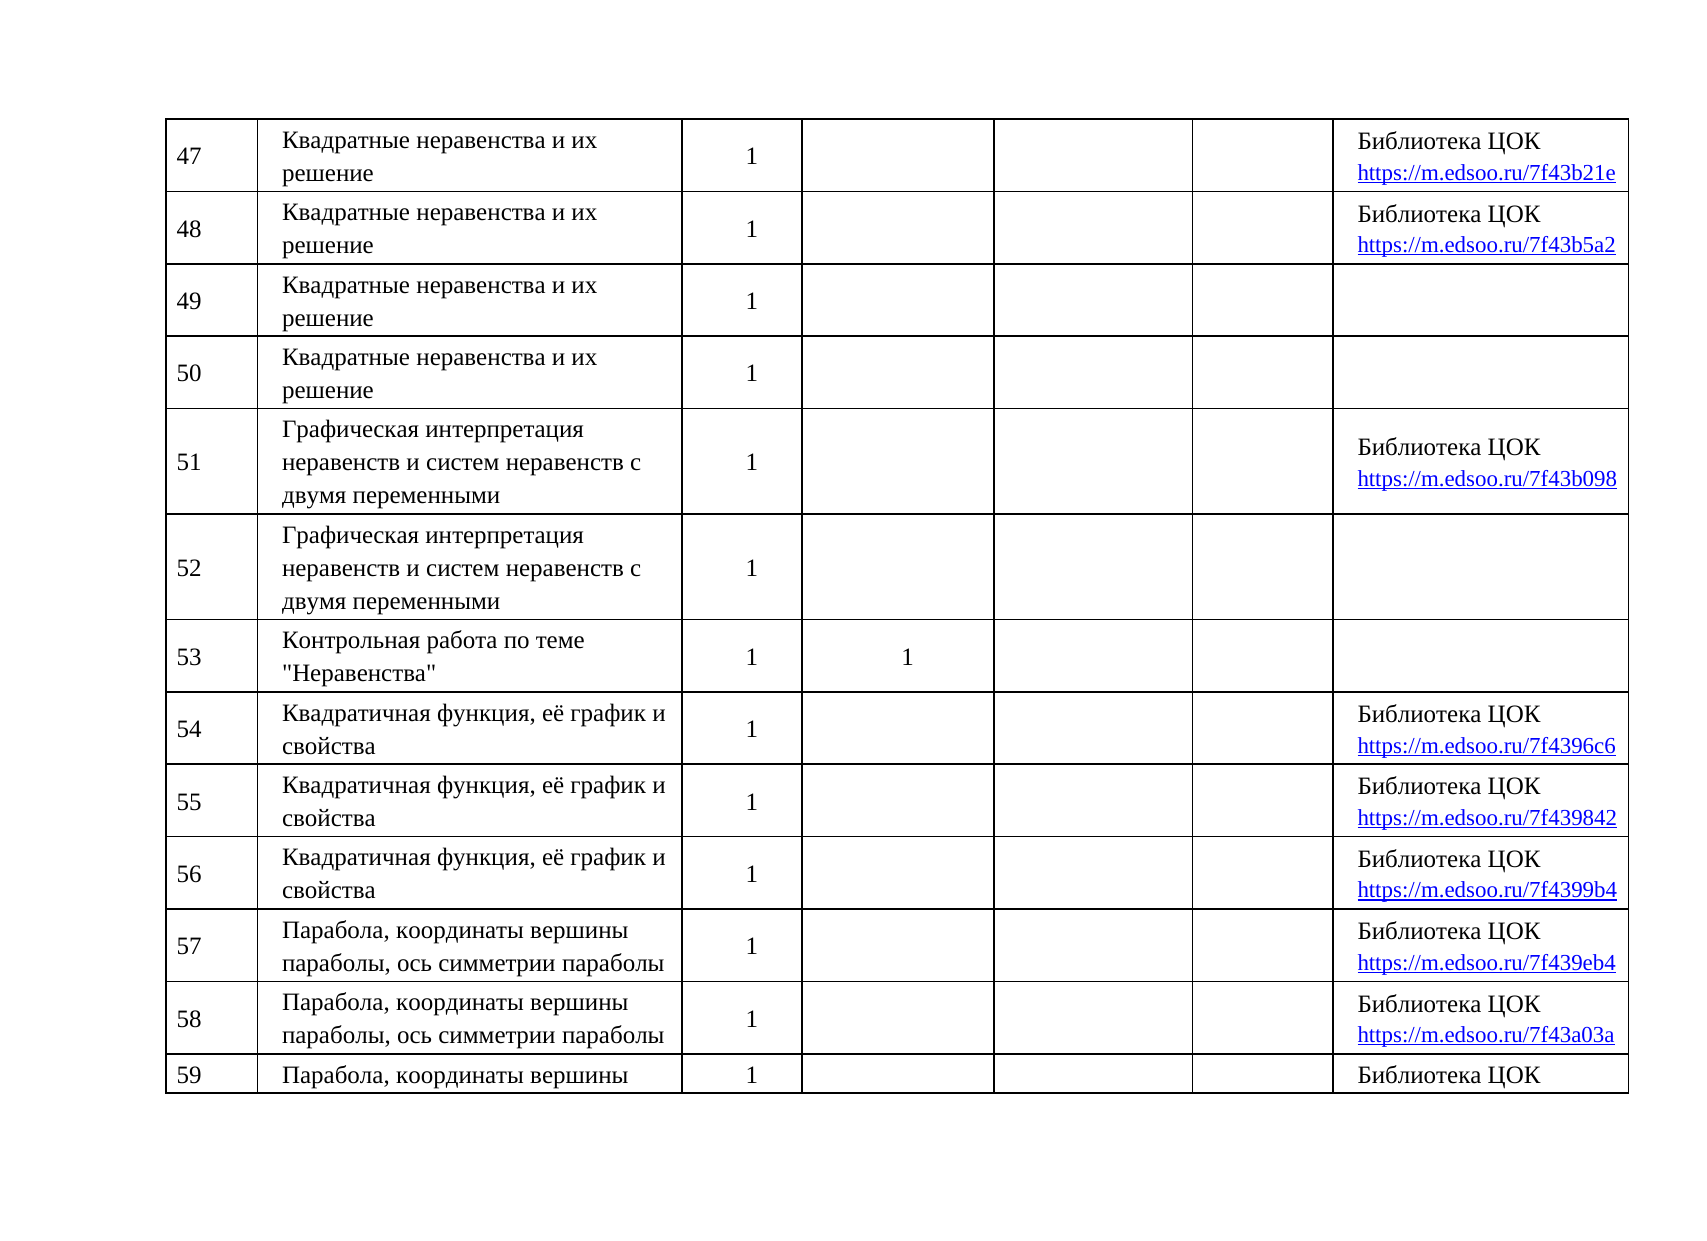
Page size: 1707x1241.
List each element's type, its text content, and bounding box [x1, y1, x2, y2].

table_cell 1 [683, 265, 801, 335]
table_cell 1 [683, 837, 801, 908]
table_cell 1 [683, 192, 801, 263]
table_cell [1193, 982, 1332, 1053]
table_cell [995, 837, 1192, 908]
table_cell [1193, 515, 1332, 618]
table_cell [1193, 620, 1332, 691]
table_cell 1 [683, 620, 801, 691]
table_cell 47 [167, 120, 257, 191]
table_cell [803, 910, 993, 981]
table_cell Библиотека ЦОК https://m.edsoo.ru/7f4396c6 [1334, 693, 1628, 763]
table_cell [995, 120, 1192, 191]
table_cell Квадратные неравенства и их решение [258, 337, 681, 408]
table_cell 1 [683, 765, 801, 836]
table_cell [1193, 192, 1332, 263]
table_cell [803, 837, 993, 908]
table_cell 1 [683, 337, 801, 408]
table_cell [995, 192, 1192, 263]
table_cell Квадратичная функция, её график и свойства [258, 765, 681, 836]
table_cell Квадратичная функция, её график и свойства [258, 693, 681, 763]
table_cell [995, 337, 1192, 408]
table_cell 51 [167, 409, 257, 513]
table_cell [803, 192, 993, 263]
table_cell [803, 765, 993, 836]
table_cell [803, 982, 993, 1053]
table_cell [1334, 1055, 1628, 1092]
table_cell 1 [683, 693, 801, 763]
table_cell Парабола, координаты вершины параболы, ось симметрии параболы [258, 910, 681, 981]
table_cell 48 [167, 192, 257, 263]
table_cell [1193, 910, 1332, 981]
table_cell Библиотека ЦОК https://m.edsoo.ru/7f43b21e [1334, 120, 1628, 191]
table_cell Библиотека ЦОК https://m.edsoo.ru/7f439842 [1334, 765, 1628, 836]
table_cell 1 [683, 982, 801, 1053]
table_cell 49 [167, 265, 257, 335]
table_cell 1 [803, 620, 993, 691]
table_cell [995, 620, 1192, 691]
table_cell 1 [683, 120, 801, 191]
table_cell 59 [167, 1055, 257, 1092]
table_cell [1193, 409, 1332, 513]
table_cell Графическая интерпретация неравенств и систем неравенств с двумя переменными [258, 515, 681, 618]
table_cell 53 [167, 620, 257, 691]
table_cell [1193, 765, 1332, 836]
table_cell Библиотека ЦОК https://m.edsoo.ru/7f43a03a [1334, 982, 1628, 1053]
table_cell 54 [167, 693, 257, 763]
table_cell 57 [167, 910, 257, 981]
table_cell 55 [167, 765, 257, 836]
table_cell [803, 337, 993, 408]
table_cell Библиотека ЦОК https://m.edsoo.ru/7f439eb4 [1334, 910, 1628, 981]
table_cell [1193, 837, 1332, 908]
table_cell 52 [167, 515, 257, 618]
table_cell [1193, 337, 1332, 408]
table_cell Квадратичная функция, её график и свойства [258, 837, 681, 908]
table_cell [1193, 1055, 1332, 1092]
table_cell [803, 120, 993, 191]
table_cell [995, 265, 1192, 335]
table_cell [995, 765, 1192, 836]
table_cell Графическая интерпретация неравенств и систем неравенств с двумя переменными [258, 409, 681, 513]
table_cell 58 [167, 982, 257, 1053]
table_cell [1193, 120, 1332, 191]
table_cell [995, 693, 1192, 763]
table_cell [803, 409, 993, 513]
table_cell Библиотека ЦОК https://m.edsoo.ru/7f43b098 [1334, 409, 1628, 513]
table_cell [258, 982, 681, 1053]
table_cell 1 [683, 910, 801, 981]
table_cell [803, 693, 993, 763]
table_cell [995, 409, 1192, 513]
table_cell [803, 265, 993, 335]
table_cell 56 [167, 837, 257, 908]
table_cell [1334, 337, 1628, 408]
table_cell [1334, 265, 1628, 335]
table_cell Библиотека ЦОК https://m.edsoo.ru/7f43b5a2 [1334, 192, 1628, 263]
table_cell Квадратные неравенства и их решение [258, 192, 681, 263]
table_cell [1334, 515, 1628, 618]
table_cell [258, 120, 681, 191]
table_cell [1193, 693, 1332, 763]
table_cell [803, 515, 993, 618]
table_cell [1193, 265, 1332, 335]
table_cell 1 [683, 1055, 801, 1092]
table_cell 1 [683, 515, 801, 618]
table_cell Квадратные неравенства и их решение [258, 265, 681, 335]
table_cell [995, 1055, 1192, 1092]
table_cell [995, 910, 1192, 981]
table_cell [803, 1055, 993, 1092]
table_cell [1334, 620, 1628, 691]
table_cell [995, 982, 1192, 1053]
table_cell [258, 1055, 681, 1092]
table_cell Библиотека ЦОК https://m.edsoo.ru/7f4399b4 [1334, 837, 1628, 908]
table_cell 1 [683, 409, 801, 513]
table_cell [995, 515, 1192, 618]
table_cell 50 [167, 337, 257, 408]
table_cell Контрольная работа по теме "Неравенства" [258, 620, 681, 691]
